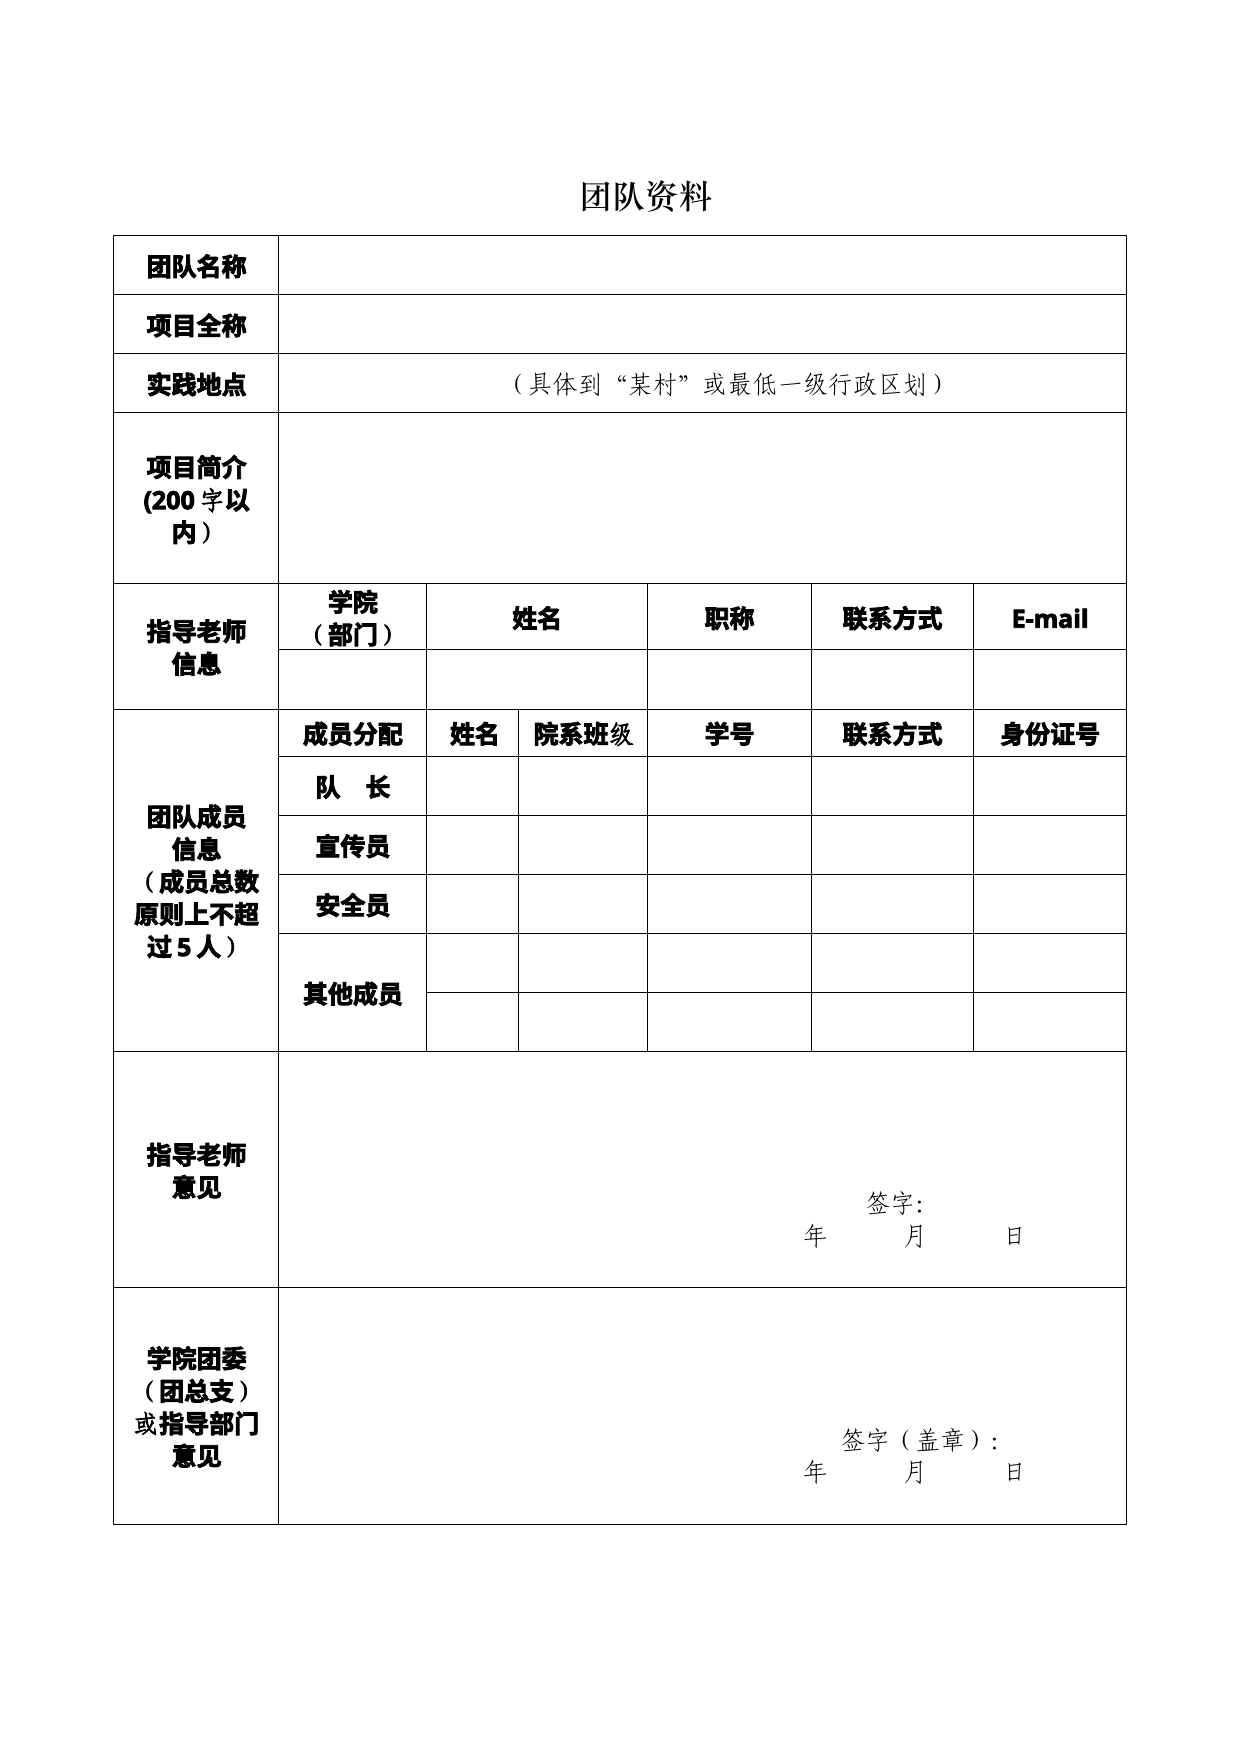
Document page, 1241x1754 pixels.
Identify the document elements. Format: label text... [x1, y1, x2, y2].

table_cell [812, 757, 973, 815]
table_cell [812, 816, 973, 874]
text 团队资料 [187, 162, 1053, 227]
table_cell [974, 757, 1126, 815]
table_cell 其他成员 [279, 934, 426, 1051]
table_cell 姓名 [427, 584, 647, 649]
table_cell [519, 993, 647, 1051]
table_cell [648, 934, 811, 992]
table_cell [279, 650, 426, 708]
table_cell [812, 993, 973, 1051]
table_cell [648, 816, 811, 874]
table_header 团队名称 [114, 236, 278, 294]
table_cell [279, 295, 1126, 353]
table_cell 学院团委（团总支）或指导部门意见 [114, 1288, 278, 1523]
table_cell [974, 934, 1126, 992]
table_cell [519, 875, 647, 933]
table_cell 院系班级 [519, 710, 647, 756]
table_cell [279, 413, 1126, 583]
table_header [279, 236, 1126, 294]
table_cell 签字： 年 月 日 [279, 1052, 1126, 1287]
table_cell 安全员 [279, 875, 426, 933]
table_cell [427, 993, 518, 1051]
table_cell 职称 [648, 584, 811, 649]
table_cell 项目简介 (200字以内） [114, 413, 278, 583]
table_cell [427, 875, 518, 933]
table_cell [974, 650, 1126, 708]
table_cell [648, 650, 811, 708]
table_cell 指导老师 意见 [114, 1052, 278, 1287]
table_cell 身份证号 [974, 710, 1126, 756]
table_cell 宣传员 [279, 816, 426, 874]
table_cell 实践地点 [114, 354, 278, 412]
table_cell [427, 650, 647, 708]
table_cell [519, 757, 647, 815]
table_cell 签字（盖章）： 年 月 日 [279, 1288, 1126, 1523]
table_cell 姓名 [427, 710, 518, 756]
table_cell [812, 650, 973, 708]
table_cell [427, 934, 518, 992]
table_cell 成员分配 [279, 710, 426, 756]
table_cell 团队成员 信息 （成员总数原则上不超过5人） [114, 710, 278, 1051]
table_cell [648, 875, 811, 933]
table_cell 学号 [648, 710, 811, 756]
table_cell [519, 816, 647, 874]
table_cell 联系方式 [812, 584, 973, 649]
table_cell [648, 757, 811, 815]
table_cell [812, 934, 973, 992]
table_cell [974, 816, 1126, 874]
table_cell （具体到“某村”或最低一级行政区划） [279, 354, 1126, 412]
table_cell E-mail [974, 584, 1126, 649]
table_cell [974, 993, 1126, 1051]
table_cell [427, 757, 518, 815]
table_cell [648, 993, 811, 1051]
table_cell [519, 934, 647, 992]
table_cell [812, 875, 973, 933]
table_cell [427, 816, 518, 874]
table_cell 指导老师 信息 [114, 584, 278, 708]
table_cell [974, 875, 1126, 933]
table_cell 队 长 [279, 757, 426, 815]
table_cell 项目全称 [114, 295, 278, 353]
table_cell 联系方式 [812, 710, 973, 756]
table_cell 学院 （部门） [279, 584, 426, 649]
